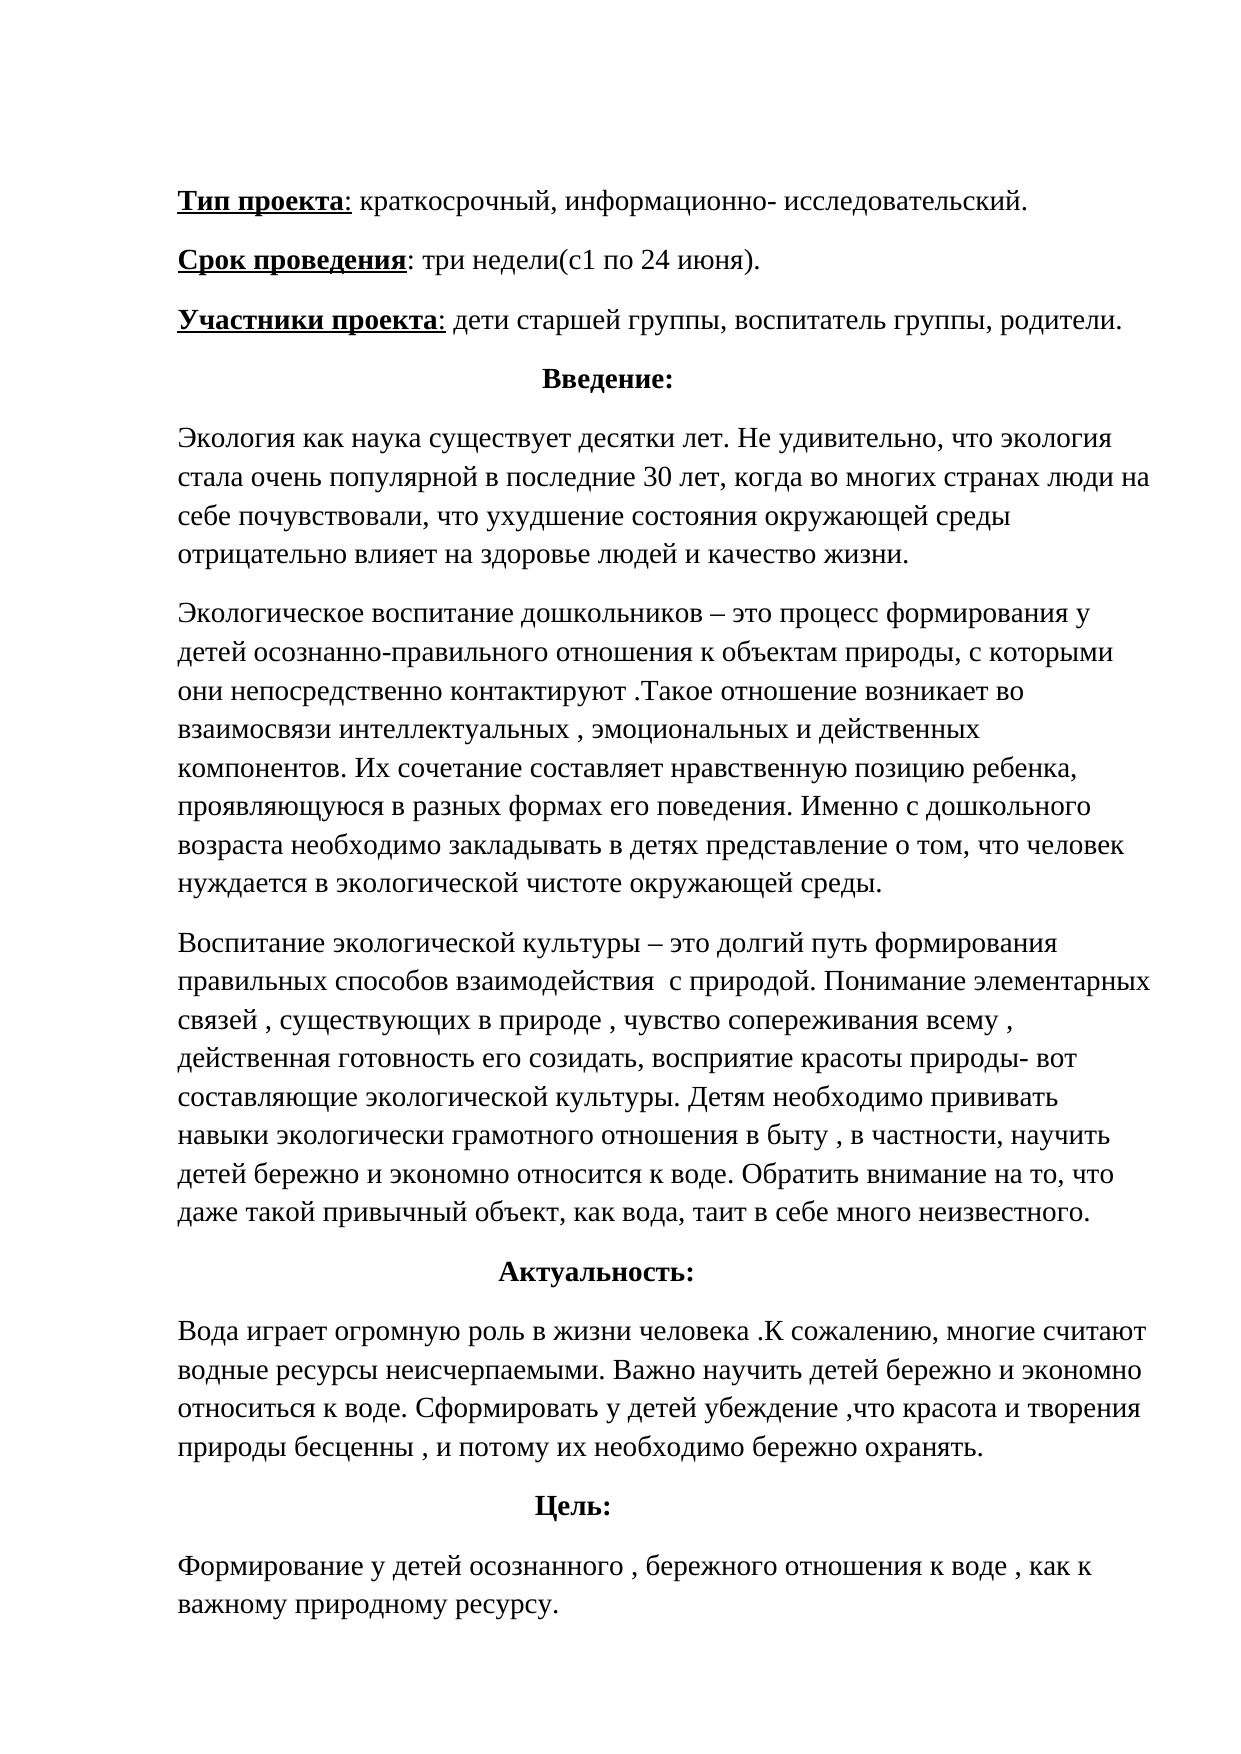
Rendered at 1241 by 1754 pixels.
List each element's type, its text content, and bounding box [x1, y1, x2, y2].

text Цель: [177, 1488, 1152, 1522]
text Участники проекта: дети старшей группы, воспитатель группы, родители. [177, 302, 1152, 335]
text Формирование у детей осознанного , бережного отношения к воде , как к важному природному ресурсу. [177, 1548, 1152, 1620]
text Вода играет огромную роль в жизни человека .К сожалению, многие считают водные ресурсы неисчерпаемыми. Важно научить детей бережно и экономно относиться к воде. Сформировать у детей убеждение ,что красота и творения природы бесценны , и потому их необходимо бережно охранять. [177, 1313, 1152, 1462]
text Экологическое воспитание дошкольников – это процесс формирования у детей осознанно-правильного отношения к объектам природы, с которыми они непосредственно контактируют .Такое отношение возникает во взаимосвязи интеллектуальных , эмоциональных и действенных компонентов. Их сочетание составляет нравственную позицию ребенка, проявляющуюся в разных формах его поведения. Именно с дошкольного возраста необходимо закладывать в детях представление о том, что человек нуждается в экологической чистоте окружающей среды. [177, 596, 1152, 899]
text Срок проведения: три недели(с1 по 24 июня). [177, 242, 1152, 276]
text Введение: [177, 361, 1152, 395]
text Экология как наука существует десятки лет. Не удивительно, что экология стала очень популярной в последние 30 лет, когда во многих странах люди на себе почувствовали, что ухудшение состояния окружающей среды отрицательно влияет на здоровье людей и качество жизни. [177, 421, 1152, 570]
text Воспитание экологической культуры – это долгий путь формирования правильных способов взаимодействия с природой. Понимание элементарных связей , существующих в природе , чувство сопереживания всему , действенная готовность его созидать, восприятие красоты природы- вот составляющие экологической культуры. Детям необходимо прививать навыки экологически грамотного отношения в быту , в частности, научить детей бережно и экономно относится к воде. Обратить внимание на то, что даже такой привычный объект, как вода, таит в себе много неизвестного. [177, 925, 1152, 1228]
text Тип проекта: краткосрочный, информационно- исследовательский. [177, 183, 1152, 217]
text Актуальность: [177, 1254, 1152, 1287]
